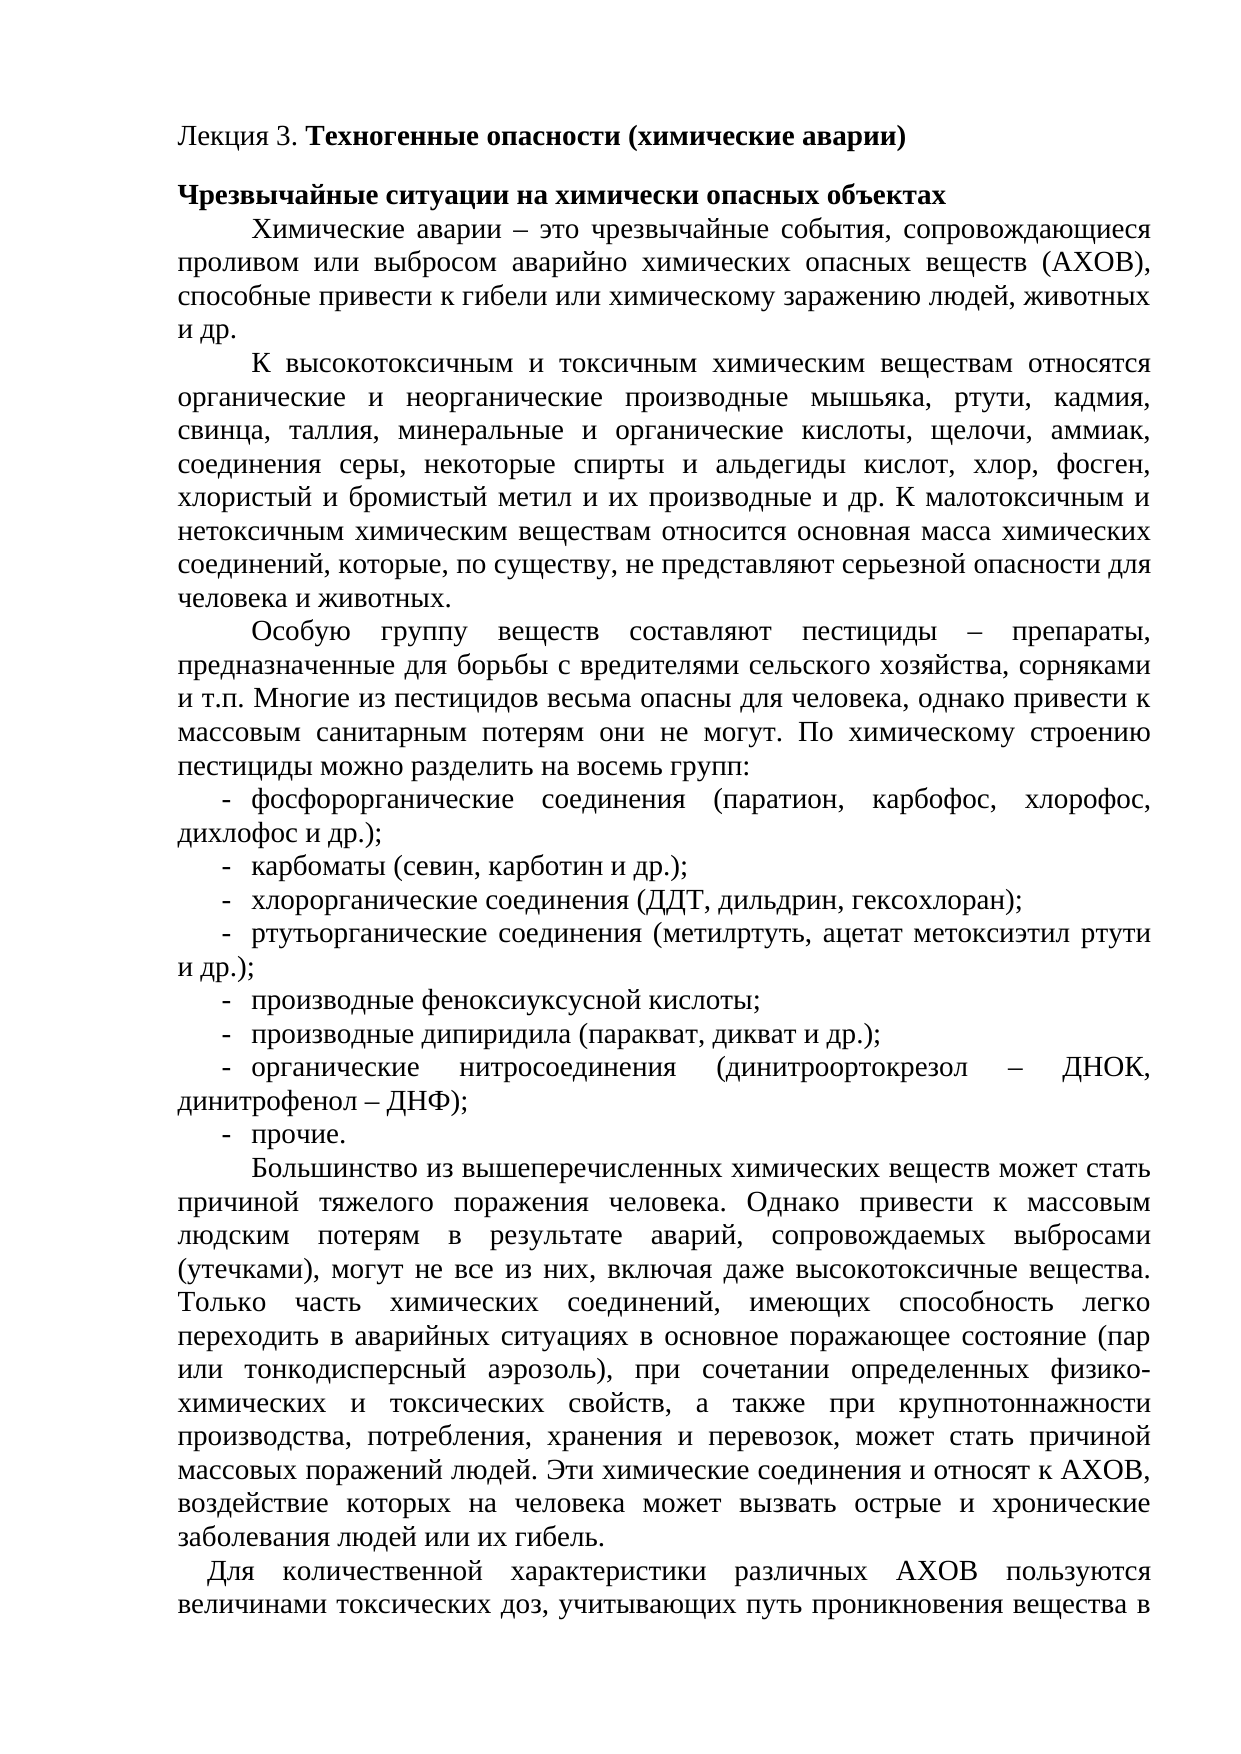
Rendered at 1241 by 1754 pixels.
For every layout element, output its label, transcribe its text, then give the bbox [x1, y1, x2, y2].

list хлорорганические соединения (ДДТ, дильдрин, гексохлоран); [177, 882, 1152, 915]
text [177, 1553, 1152, 1620]
text Химические аварии – это чрезвычайные события, сопровождающиеся проливом или выбросом аварийно химических опасных веществ (АХОВ), способные привести к гибели или химическому заражению людей, животных и др. [177, 211, 1152, 345]
list фосфорорганические соединения (паратион, карбофос, хлорофос, дихлофос и др.); [177, 781, 1152, 848]
text Особую группу веществ составляют пестициды – препараты, предназначенные для борьбы с вредителями сельского хозяйства, сорняками и т.п. Многие из пестицидов весьма опасны для человека, однако привести к массовым санитарным потерям они не могут. По химическому строению пестициды можно разделить на восемь групп: [177, 613, 1152, 781]
list ртутьорганические соединения (метилртуть, ацетат метоксиэтил ртути и др.); [177, 915, 1152, 982]
list производные дипиридила (паракват, дикват и др.); [177, 1016, 1152, 1049]
list производные феноксиуксусной кислоты; [177, 982, 1152, 1016]
list прочие. [177, 1117, 1152, 1150]
list карбоматы (севин, карботин и др.); [177, 848, 1152, 882]
text Большинство из вышеперечисленных химических веществ может стать причиной тяжелого поражения человека. Однако привести к массовым людским потерям в результате аварий, сопровождаемых выбросами (утечками), могут не все из них, включая даже высокотоксичные вещества. Только часть химических соединений, имеющих способность легко переходить в аварийных ситуациях в основное поражающее состояние (пар или тонкодисперсный аэрозоль), при сочетании определенных физико-химических и токсических свойств, а также при крупнотоннажности производства, потребления, хранения и перевозок, может стать причиной массовых поражений людей. Эти химические соединения и относят к АХОВ, воздействие которых на человека может вызвать острые и хронические заболевания людей или их гибель. [177, 1150, 1152, 1553]
text Лекция 3. Техногенные опасности (химические аварии) [177, 118, 1152, 152]
text К высокотоксичным и токсичным химическим веществам относятся органические и неорганические производные мышьяка, ртути, кадмия, свинца, таллия, минеральные и органические кислоты, щелочи, аммиак, соединения серы, некоторые спирты и альдегиды кислот, хлор, фосген, хлористый и бромистый метил и их производные и др. К малотоксичным и нетоксичным химическим веществам относится основная масса химических соединений, которые, по существу, не представляют серьезной опасности для человека и животных. [177, 345, 1152, 613]
list органические нитросоединения (динитроортокрезол – ДНОК, динитрофенол – ДНФ); [177, 1049, 1152, 1117]
text Чрезвычайные ситуации на химически опасных объектах [177, 177, 1152, 211]
